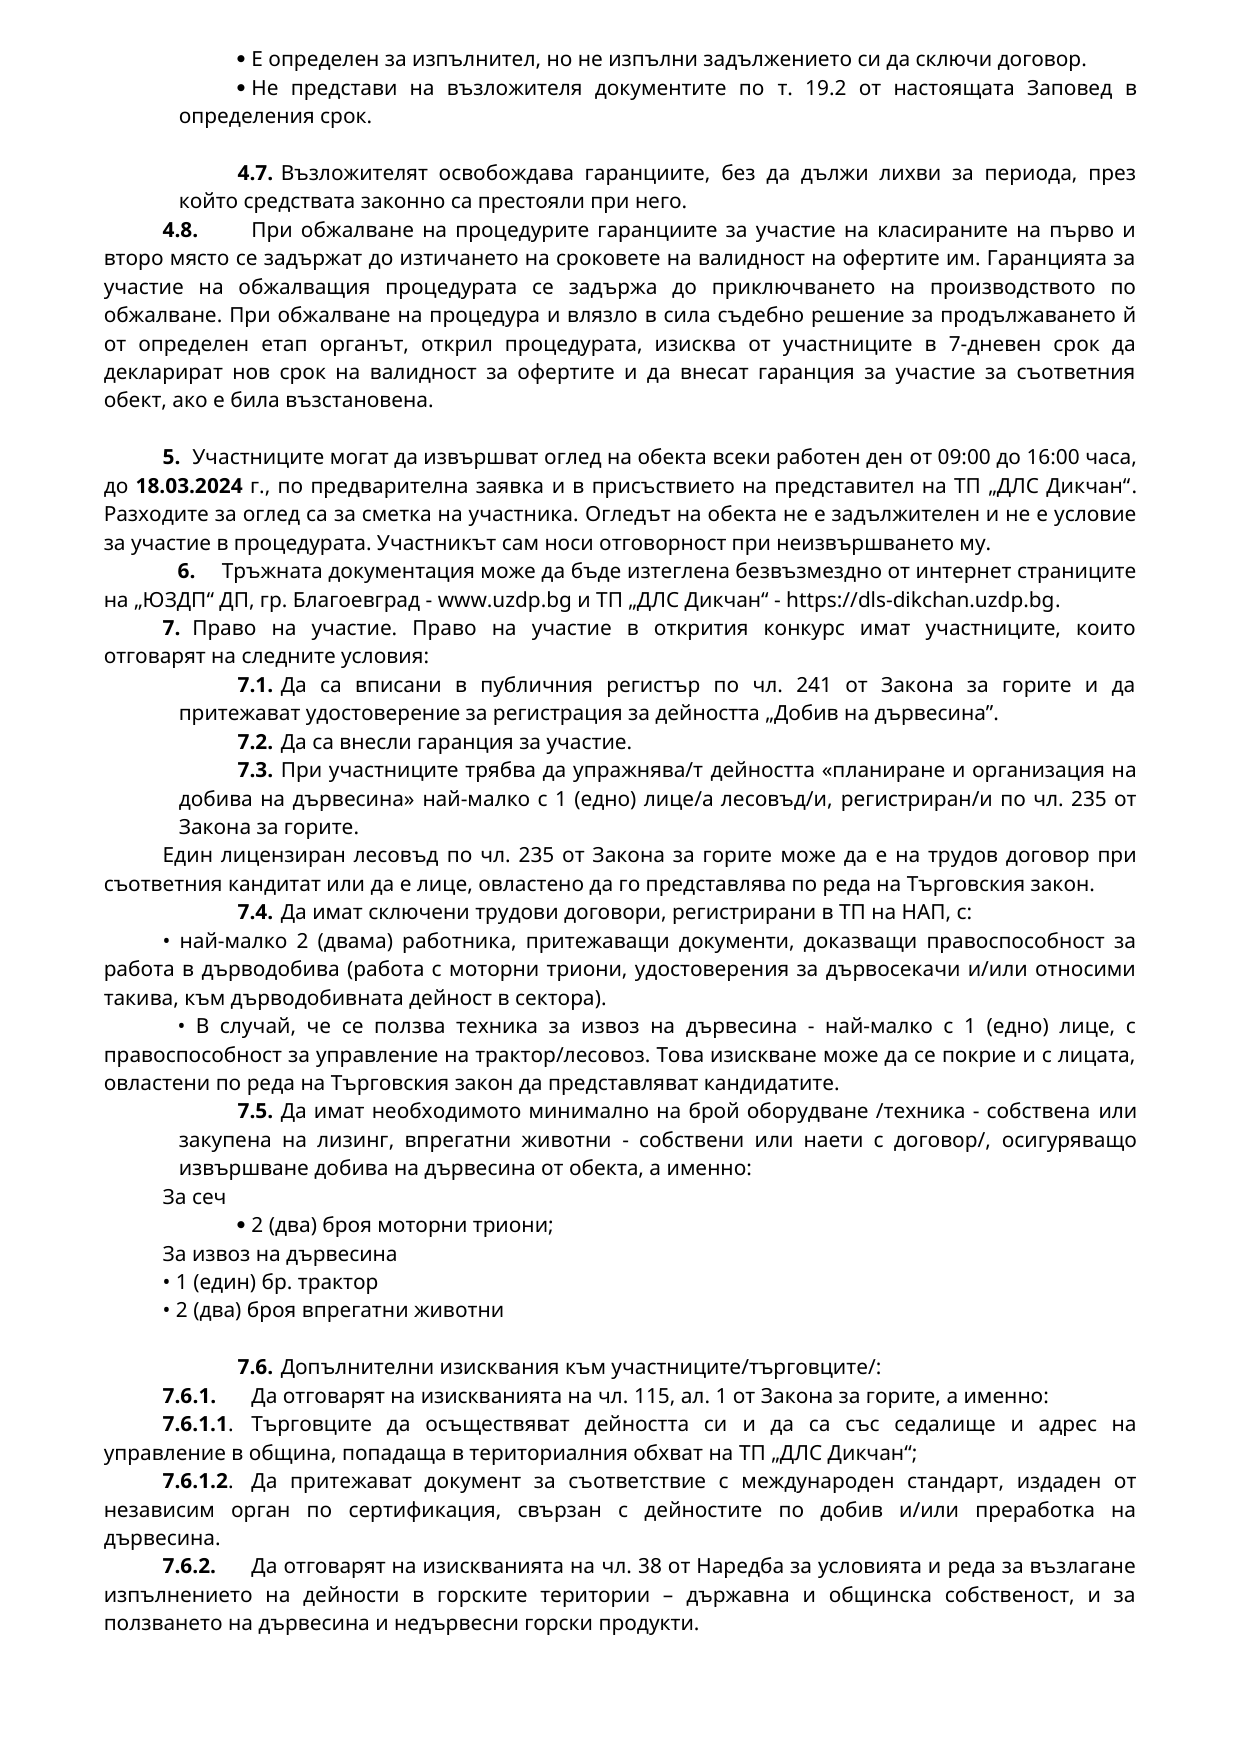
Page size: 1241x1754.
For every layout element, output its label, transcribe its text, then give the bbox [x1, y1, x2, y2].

list Допълнителни изисквания към участниците/търговците/: [178, 1352, 1137, 1381]
list Тръжната документация може да бъде изтеглена безвъзмездно от интернет страниците на „ЮЗДП“ ДП, гр. Благоевград - www.uzdp.bg и ТП „ДЛС Дикчан“ - https://dls-dikchan.uzdp.bg. [103, 556, 1137, 613]
list За сеч [103, 1182, 1137, 1210]
list 7.6.2. Да отговарят на изискванията на чл. 38 от Наредба за условията и реда за възлагане изпълнението на дейности в горските територии – държавна и общинска собственост, и за ползването на дървесина и недървесни горски продукти. [103, 1552, 1137, 1637]
list • В случай, че се ползва техника за извоз на дървесина - най-малко с 1 (едно) лице, с правоспособност за управление на трактор/лесовоз. Това изискване може да се покрие и с лицата, овластени по реда на Търговския закон да представляват кандидатите. [103, 1011, 1137, 1097]
list • най-малко 2 (двама) работника, притежаващи документи, доказващи правоспособност за работа в дърводобива (работа с моторни триони, удостоверения за дървосекачи и/или относими такива, към дърводобивната дейност в сектора). [103, 926, 1137, 1011]
list 7.6.1.1. Търговците да осъществяват дейността си и да са със седалище и адрес на управление в община, попадаща в териториалния обхват на ТП „ДЛС Дикчан“; [103, 1409, 1137, 1466]
list Не представи на възложителя документите по т. 19.2 от настоящата Заповед в определения срок. [178, 73, 1137, 130]
list 7.6.1.2. Да притежават документ за съответствие с международен стандарт, издаден от независим орган по сертификация, свързан с дейностите по добив и/или преработка на дървесина. [103, 1466, 1137, 1552]
list Е определен за изпълнител, но не изпълни задължението си да сключи договор. [178, 44, 1137, 73]
list 2 (два) броя моторни триони; [178, 1210, 1137, 1239]
list При обжалване на процедурите гаранциите за участие на класираните на първо и второ място се задържат до изтичането на сроковете на валидност на офертите им. Гаранцията за участие на обжалващия процедурата се задържа до приключването на производството по обжалване. При обжалване на процедура и влязло в сила съдебно решение за продължаването й от определен етап органът, открил процедурата, изисква от участниците в 7-дневен срок да декларират нов срок на валидност за офертите и да внесат гаранция за участие за съответния обект, ако е била възстановена. [103, 215, 1137, 414]
list Възложителят освобождава гаранциите, без да дължи лихви за периода, през който средствата законно са престояли при него. [178, 158, 1137, 215]
list Да са внесли гаранция за участие. [178, 727, 1137, 755]
list 7.6.1. Да отговарят на изискванията на чл. 115, ал. 1 от Закона за горите, а именно: [103, 1381, 1137, 1409]
list Да са вписани в публичния регистър по чл. 241 от Закона за горите и да притежават удостоверение за регистрация за дейността „Добив на дървесина”. [178, 670, 1137, 727]
list Един лицензиран лесовъд по чл. 235 от Закона за горите може да е на трудов договор при съответния кандитат или да е лице, овластено да го представлява по реда на Търговския закон. [103, 841, 1137, 897]
list • 1 (един) бр. трактор [103, 1267, 1137, 1296]
list За извоз на дървесина [103, 1239, 1137, 1267]
list Да имат необходимото минимално на брой оборудване /техника - собствена или закупена на лизинг, впрегатни животни - собствени или наети с договор/, осигуряващо извършване добива на дървесина от обекта, а именно: [178, 1097, 1137, 1182]
list Да имат сключени трудови договори, регистрирани в ТП на НАП, с: [178, 897, 1137, 926]
list Право на участие. Право на участие в открития конкурс имат участниците, които отговарят на следните условия: [103, 613, 1137, 670]
list Участниците могат да извършват оглед на обекта всеки работен ден от 09:00 до 16:00 часа, до 18.03.2024 г., по предварителна заявка и в присъствието на представител на ТП „ДЛС Дикчан“. Разходите за оглед са за сметка на участника. Огледът на обекта не е задължителен и не е условие за участие в процедурата. Участникът сам носи отговорност при неизвършването му. [103, 442, 1137, 556]
list • 2 (два) броя впрегатни животни [103, 1296, 1137, 1324]
list При участниците трябва да упражнява/т дейността «планиране и организация на добива на дървесина» най-малко с 1 (едно) лице/а лесовъд/и, регистриран/и по чл. 235 от Закона за горите. [178, 755, 1137, 841]
